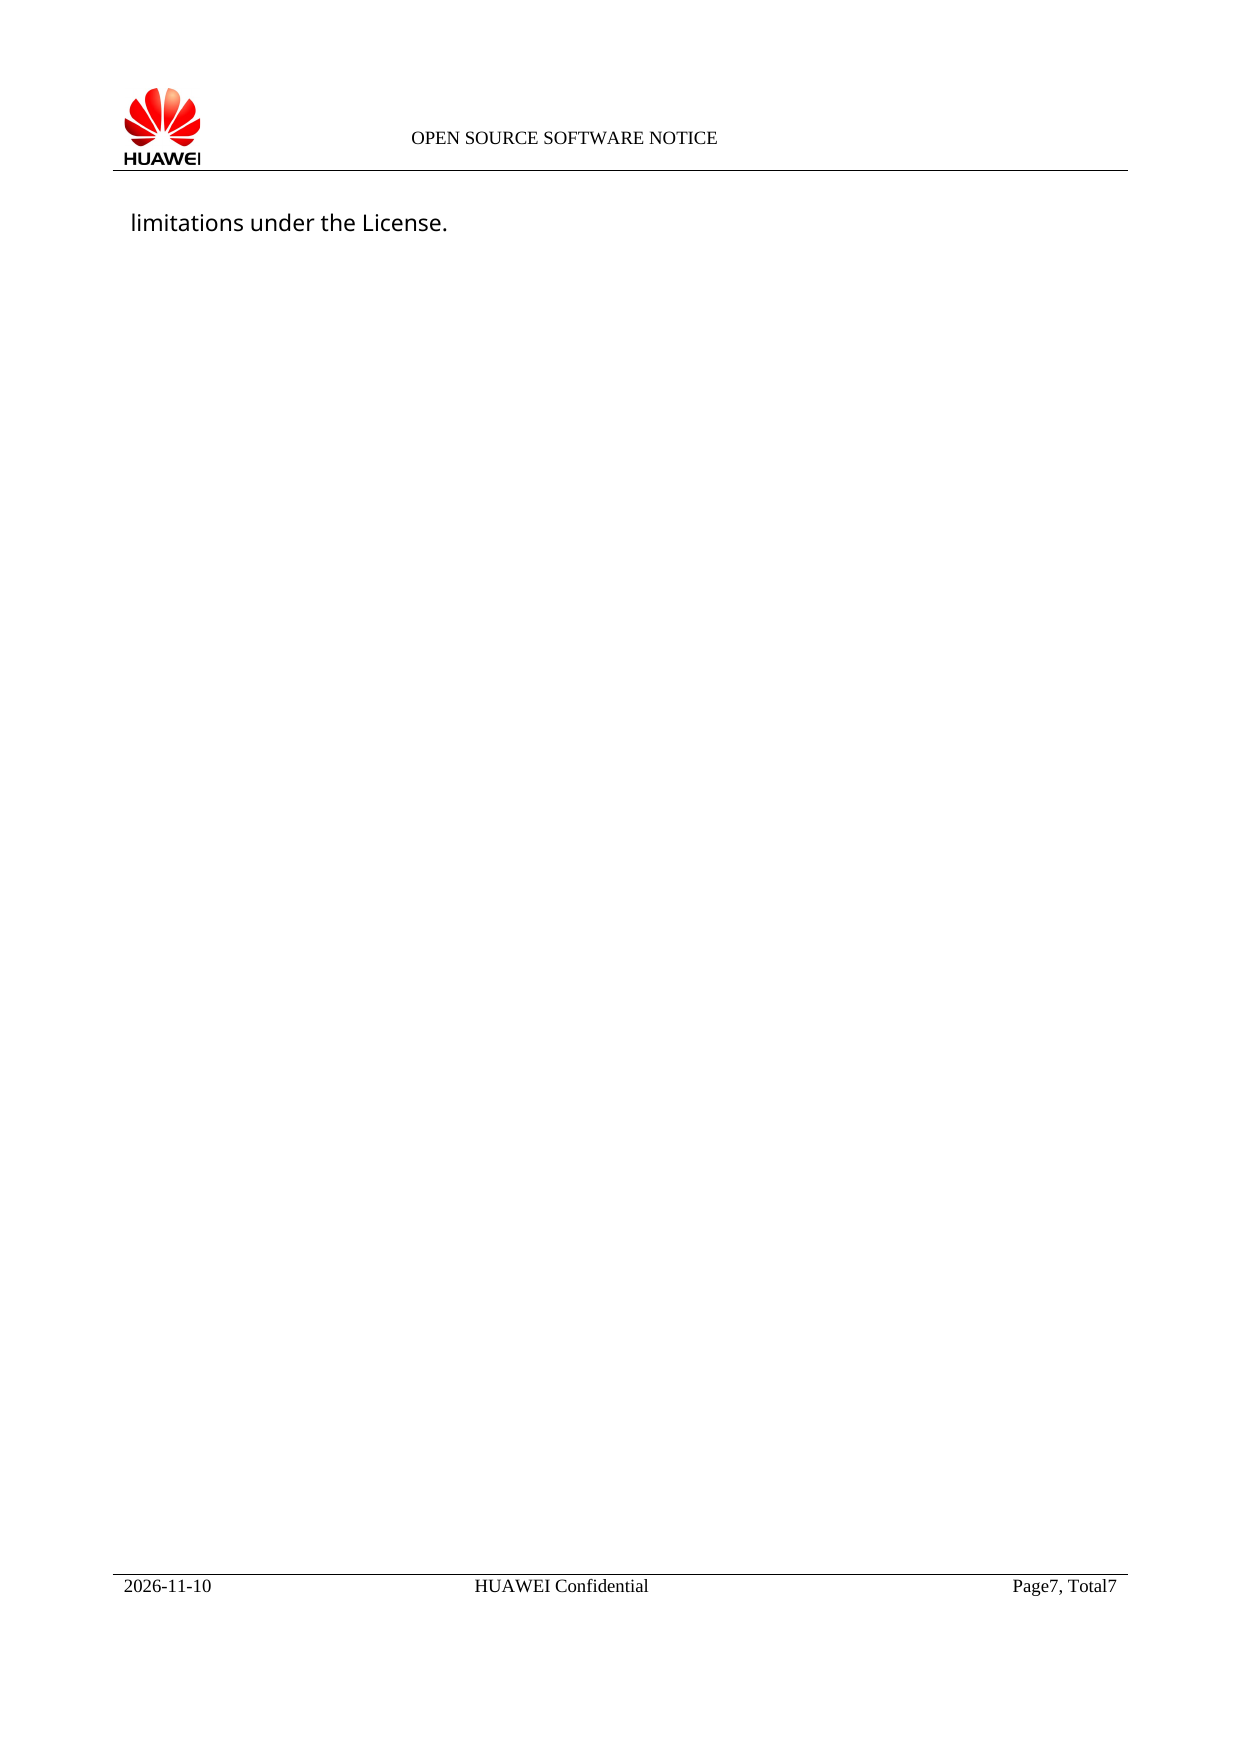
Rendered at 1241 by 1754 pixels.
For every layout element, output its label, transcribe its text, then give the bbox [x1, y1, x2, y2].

text limitations under the License. [112, 206, 1128, 239]
picture [124, 88, 201, 165]
